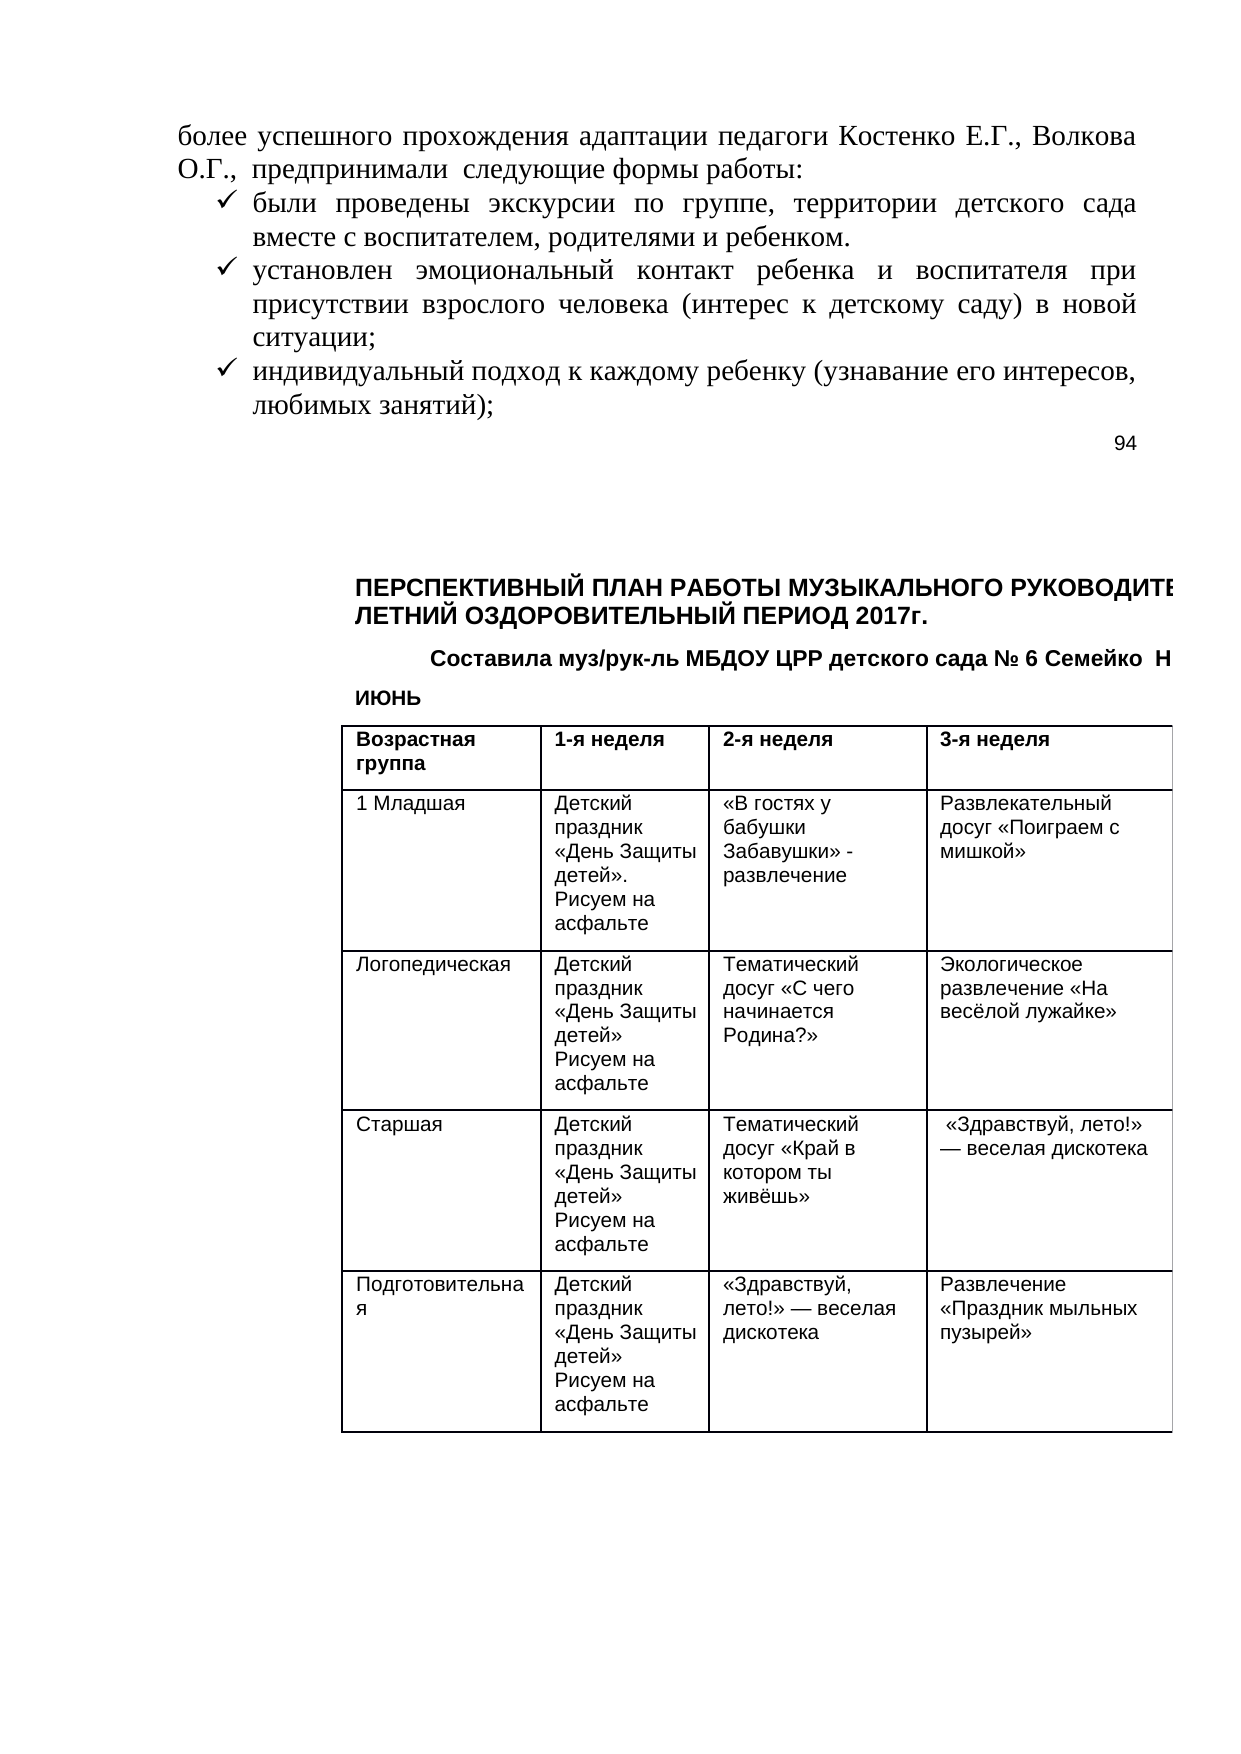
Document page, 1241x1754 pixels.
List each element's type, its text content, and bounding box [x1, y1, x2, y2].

list были проведены экскурсии по группе, территории детского сада вместе с воспитателем, родителями и ребенком. [215, 185, 1137, 252]
list установлен эмоциональный контакт ребенка и воспитателя при присутствии взрослого человека (интерес к детскому саду) в новой ситуации; [215, 252, 1137, 353]
list индивидуальный подход к каждому ребенку (узнавание его интересов, любимых занятий); [215, 353, 1137, 420]
text Адаптационный период проходил в течение одного 1,5 месяца (июнь-июль). В период посещения детского сада у детей появилась потребность к общению со взрослыми и сверстниками, проявление сочувствия к положительным действиям и поступкам по отношению друг к другу в совместных играх, ко всему окружающему, сформировалась потребность задавать вопросы, отвечать на них. Дети овладели первыми формами монологической речи: стали рассказывать об эмоционально значимых событиях, проявлять интерес к взрослым, их действиям, знать и называть по именам детей группы, начали обращаться друг к другу с просьбами. Для более успешного прохождения адаптации педагоги Костенко Е.Г., Волкова О.Г., предпринимали следующие формы работы: [177, 118, 1137, 185]
